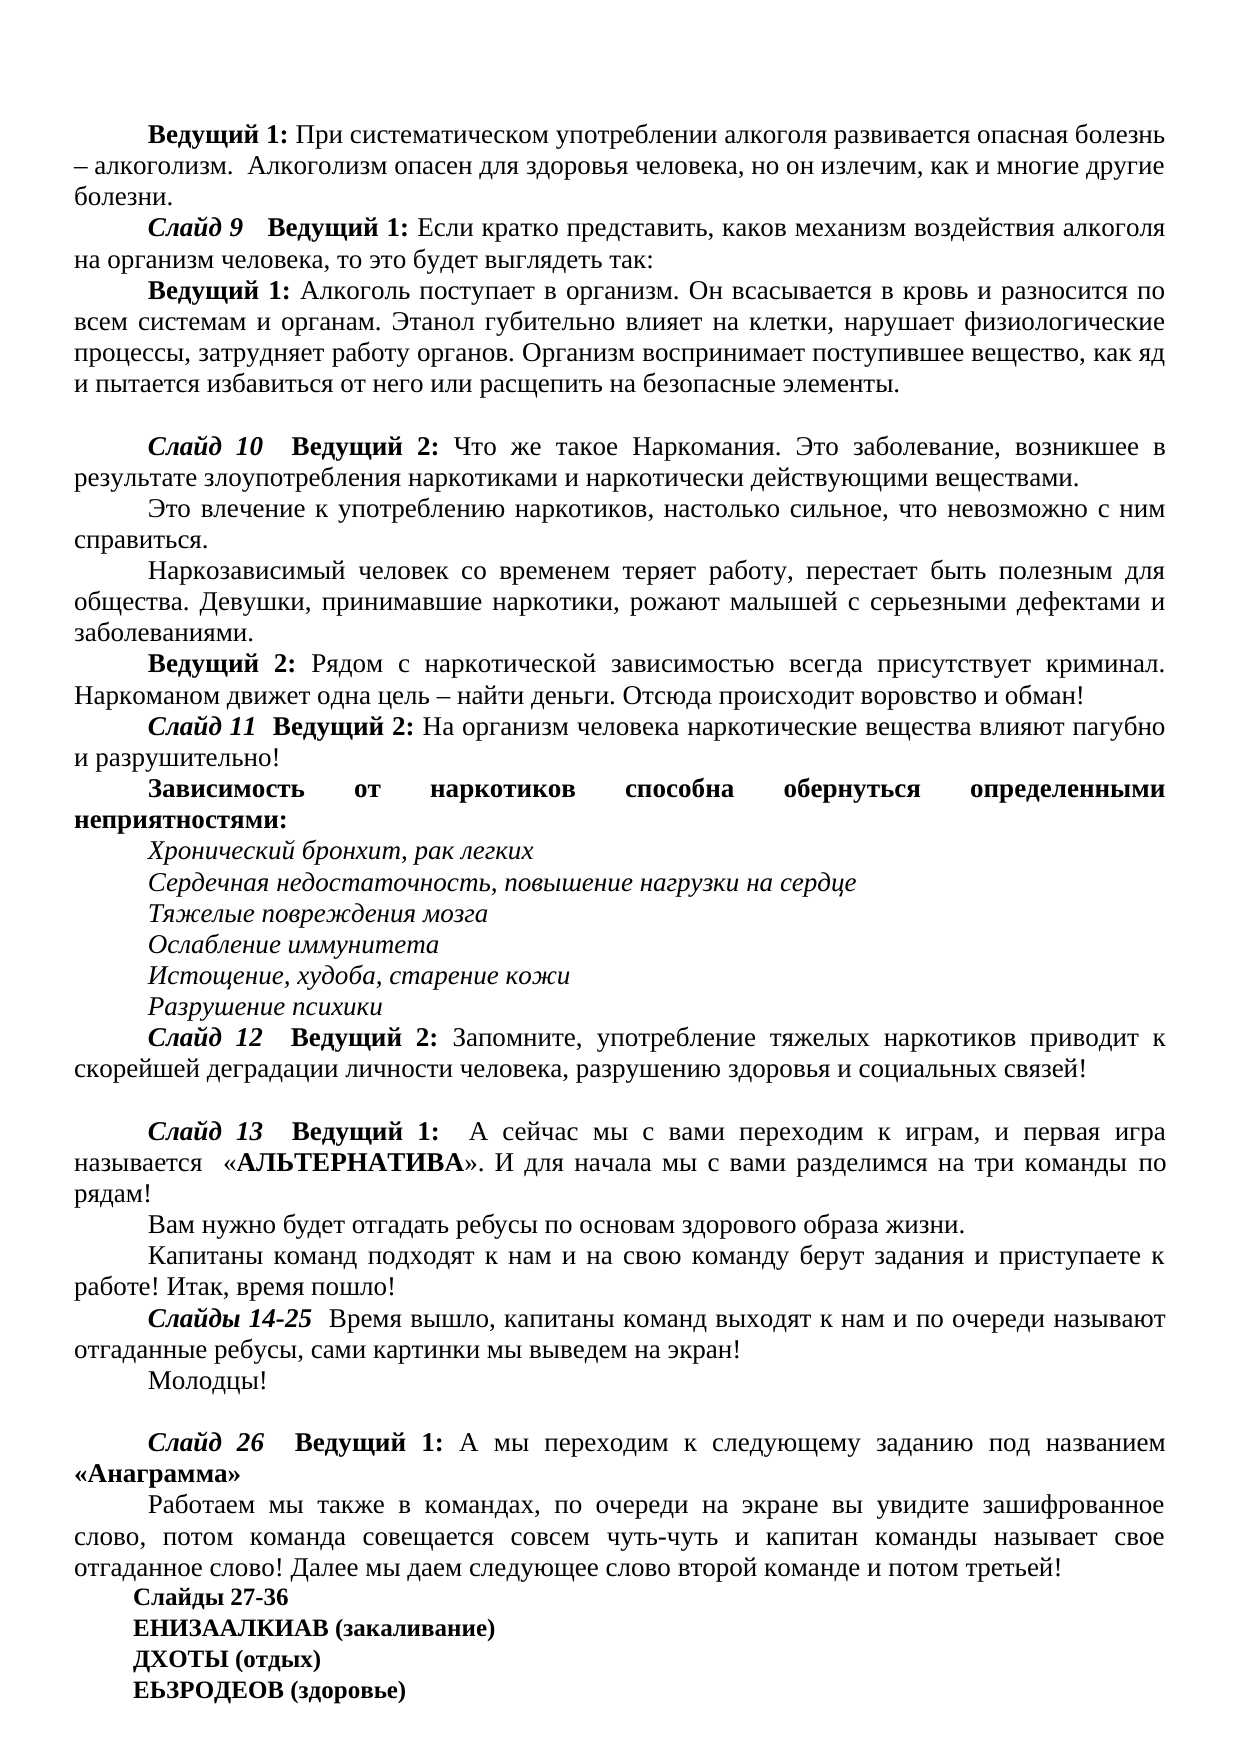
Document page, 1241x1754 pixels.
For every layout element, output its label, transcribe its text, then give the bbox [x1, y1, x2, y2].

text Истощение, худоба, старение кожи [74, 959, 1167, 990]
text Капитаны команд подходят к нам и на свою команду берут задания и приступаете к работе! Итак, время пошло! [74, 1239, 1167, 1302]
text Зависимость от наркотиков способна обернуться определенными неприятностями: [74, 772, 1167, 834]
text Слайд 13 Ведущий 1: А сейчас мы с вами переходим к играм, и первая игра называется «АЛЬТЕРНАТИВА». И для начала мы с вами разделимся на три команды по рядам! [74, 1115, 1167, 1208]
text Хронический бронхит, рак легких [74, 834, 1167, 866]
text Слайд 11 Ведущий 2: На организм человека наркотические вещества влияют пагубно и разрушительно! [74, 710, 1167, 772]
text Слайд 12 Ведущий 2: Запомните, употребление тяжелых наркотиков приводит к скорейшей деградации личности человека, разрушению здоровья и социальных связей! [74, 1021, 1167, 1084]
text Наркозависимый человек со временем теряет работу, перестает быть полезным для общества. Девушки, принимавшие наркотики, рожают малышей с серьезными дефектами и заболеваниями. [74, 554, 1167, 648]
text Слайд 9 Ведущий 1: Если кратко представить, каков механизм воздействия алкоголя на организм человека, то это будет выглядеть так: [74, 212, 1167, 274]
text Слайд 10 Ведущий 2: Что же такое Наркомания. Это заболевание, возникшее в результате злоупотребления наркотиками и наркотически действующими веществами. [74, 429, 1167, 492]
text Ведущий 1: При систематическом употреблении алкоголя развивается опасная болезнь – алкоголизм. Алкоголизм опасен для здоровья человека, но он излечим, как и многие другие болезни. [74, 118, 1167, 212]
text Ведущий 1: Алкоголь поступает в организм. Он всасывается в кровь и разносится по всем системам и органам. Этанол губительно влияет на клетки, нарушает физиологические процессы, затрудняет работу органов. Организм воспринимает поступившее вещество, как яд и пытается избавиться от него или расщепить на безопасные элементы. [74, 274, 1167, 398]
text ЕЬЗРОДЕОВ (здоровье) [133, 1675, 1167, 1704]
text Разрушение психики [74, 990, 1167, 1021]
text ДХОТЫ (отдых) [133, 1644, 1167, 1673]
text Ведущий 2: Рядом с наркотической зависимостью всегда присутствует криминал. Наркоманом движет одна цель – найти деньги. Отсюда происходит воровство и обман! [74, 648, 1167, 710]
text Слайды 14-25 Время вышло, капитаны команд выходят к нам и по очереди называют отгаданные ребусы, сами картинки мы выведем на экран! [74, 1302, 1167, 1364]
text Ослабление иммунитета [74, 928, 1167, 959]
text ЕНИЗААЛКИАВ (закаливание) [133, 1613, 1167, 1642]
text Работаем мы также в командах, по очереди на экране вы увидите зашифрованное слово, потом команда совещается совсем чуть-чуть и капитан команды называет свое отгаданное слово! Далее мы даем следующее слово второй команде и потом третьей! [74, 1488, 1167, 1582]
text Слайды 27-36 [133, 1582, 1167, 1611]
text Сердечная недостаточность, повышение нагрузки на сердце [74, 866, 1167, 897]
text Вам нужно будет отгадать ребусы по основам здорового образа жизни. [74, 1208, 1167, 1239]
text Это влечение к употреблению наркотиков, настолько сильное, что невозможно с ним справиться. [74, 492, 1167, 554]
text Тяжелые повреждения мозга [74, 897, 1167, 928]
text Молодцы! [74, 1364, 1167, 1395]
text Слайд 26 Ведущий 1: А мы переходим к следующему заданию под названием «Анаграмма» [74, 1426, 1167, 1488]
